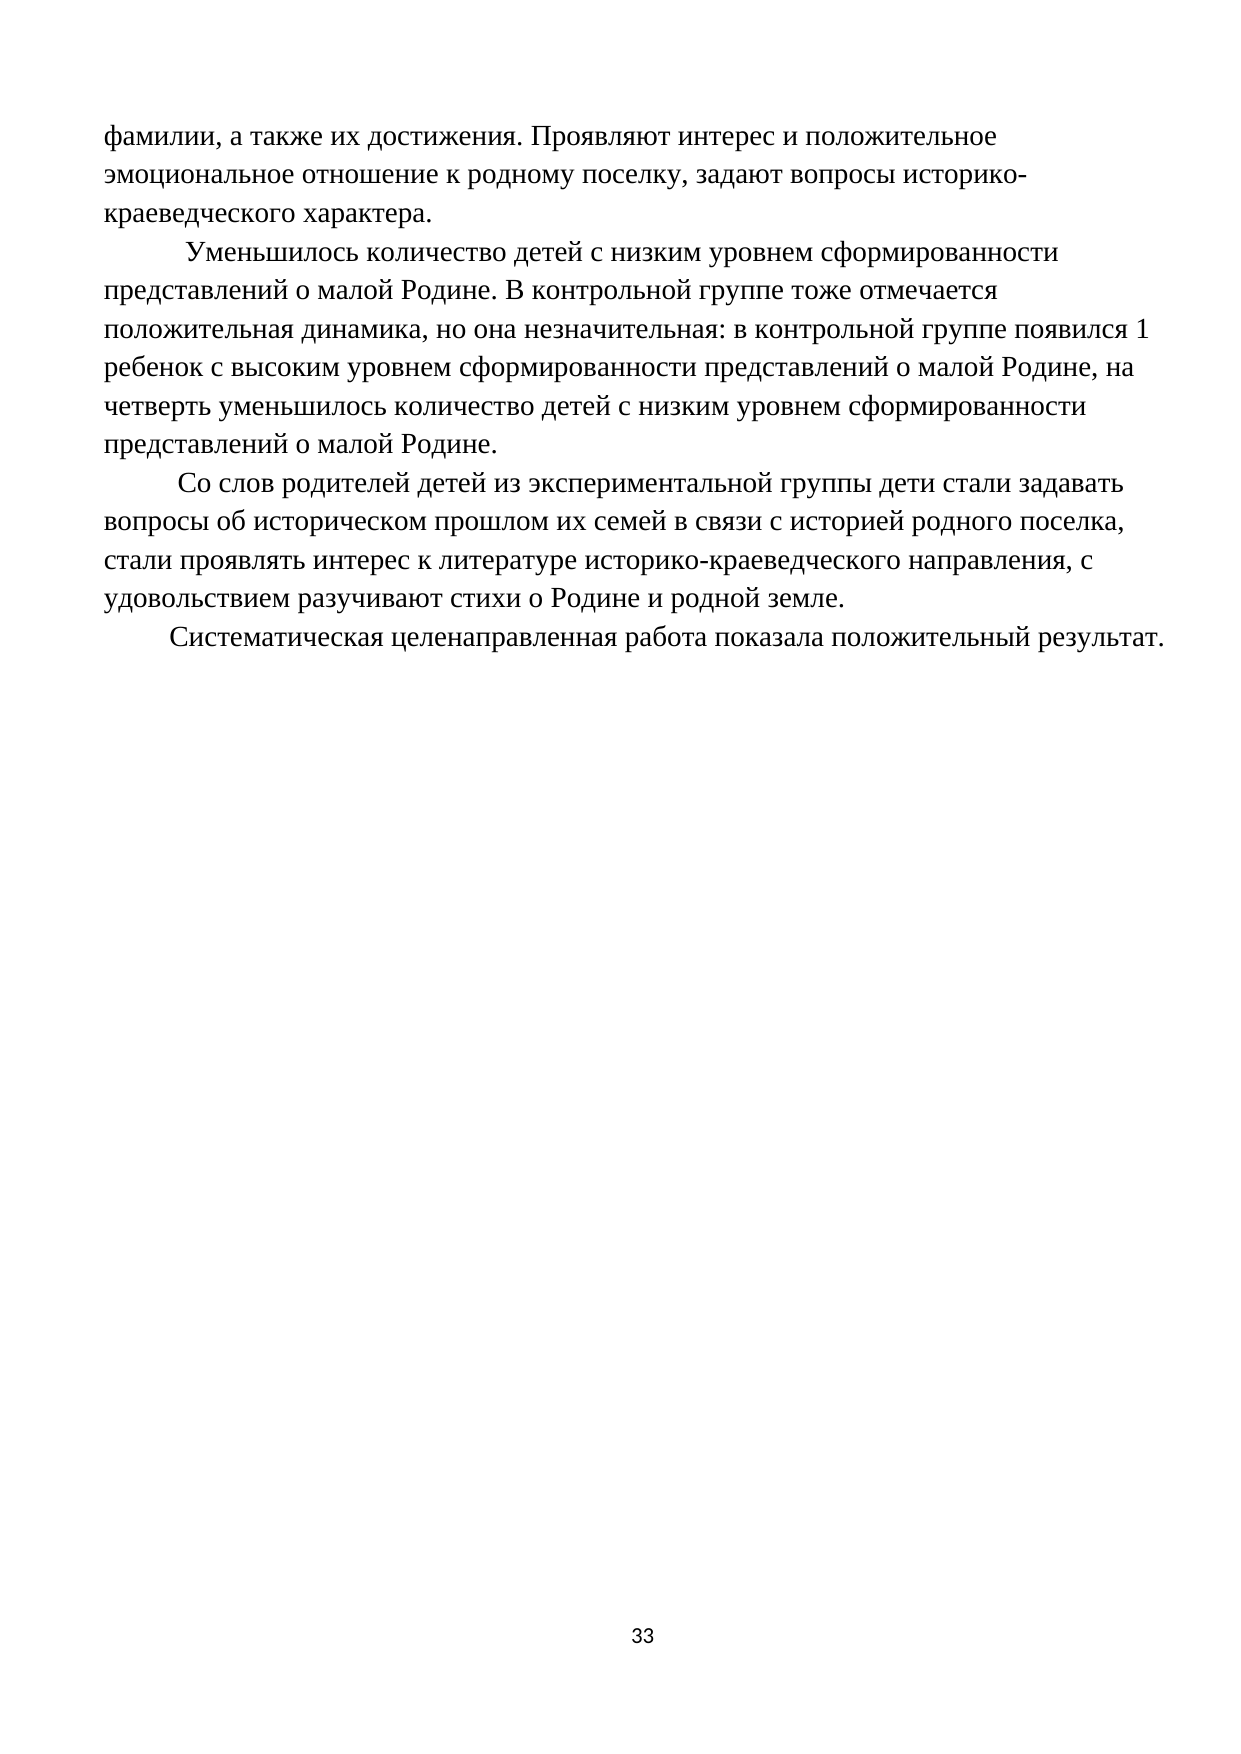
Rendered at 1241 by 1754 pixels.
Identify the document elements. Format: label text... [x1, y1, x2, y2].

text Со слов родителей детей из экспериментальной группы дети стали задавать вопросы об историческом прошлом их семей в связи с историей родного поселка, стали проявлять интерес к литературе историко-краеведческого направления, с удовольствием разучивают стихи о Родине и родной земле. [103, 465, 1181, 614]
text Систематическая целенаправленная работа показала положительный результат. [103, 619, 1181, 653]
text Уменьшилось количество детей с низким уровнем сформированности представлений о малой Родине. В контрольной группе тоже отмечается положительная динамика, но она незначительная: в контрольной группе появился 1 ребенок с высоким уровнем сформированности представлений о малой Родине, на четверть уменьшилось количество детей с низким уровнем сформированности представлений о малой Родине. [103, 234, 1181, 460]
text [103, 118, 1181, 229]
